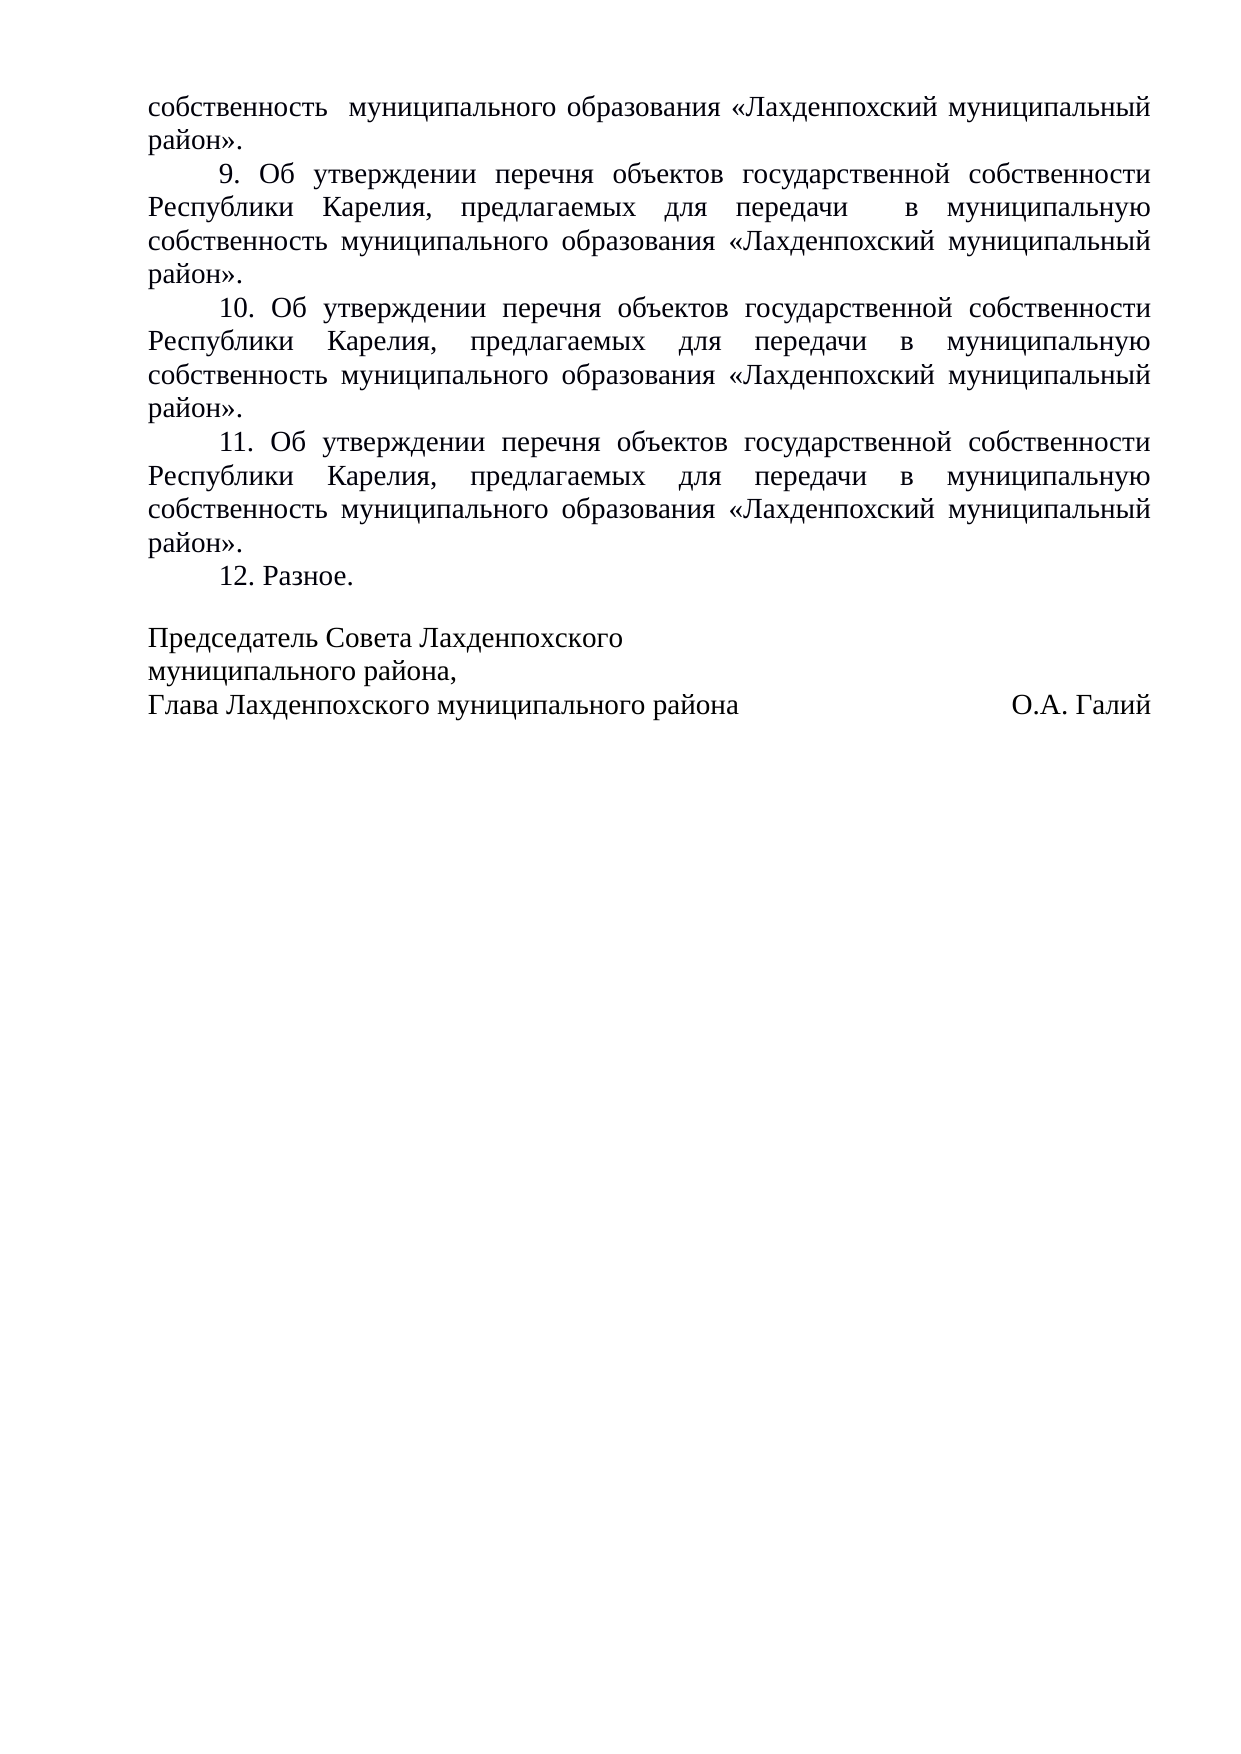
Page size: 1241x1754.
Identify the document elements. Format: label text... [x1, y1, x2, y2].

text 12. Разное. [148, 558, 1152, 592]
text муниципального района, [148, 653, 1152, 687]
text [148, 89, 1152, 156]
text 10. Об утверждении перечня объектов государственной собственности Республики Карелия, предлагаемых для передачи в муниципальную собственность муниципального образования «Лахденпохский муниципальный район». [148, 290, 1152, 424]
text Глава Лахденпохского муниципального района О.А. Галий [148, 687, 1152, 720]
text Председатель Совета Лахденпохского [148, 620, 1152, 653]
text 11. Об утверждении перечня объектов государственной собственности Республики Карелия, предлагаемых для передачи в муниципальную собственность муниципального образования «Лахденпохский муниципальный район». [148, 424, 1152, 558]
text 9. Об утверждении перечня объектов государственной собственности Республики Карелия, предлагаемых для передачи в муниципальную собственность муниципального образования «Лахденпохский муниципальный район». [148, 156, 1152, 290]
